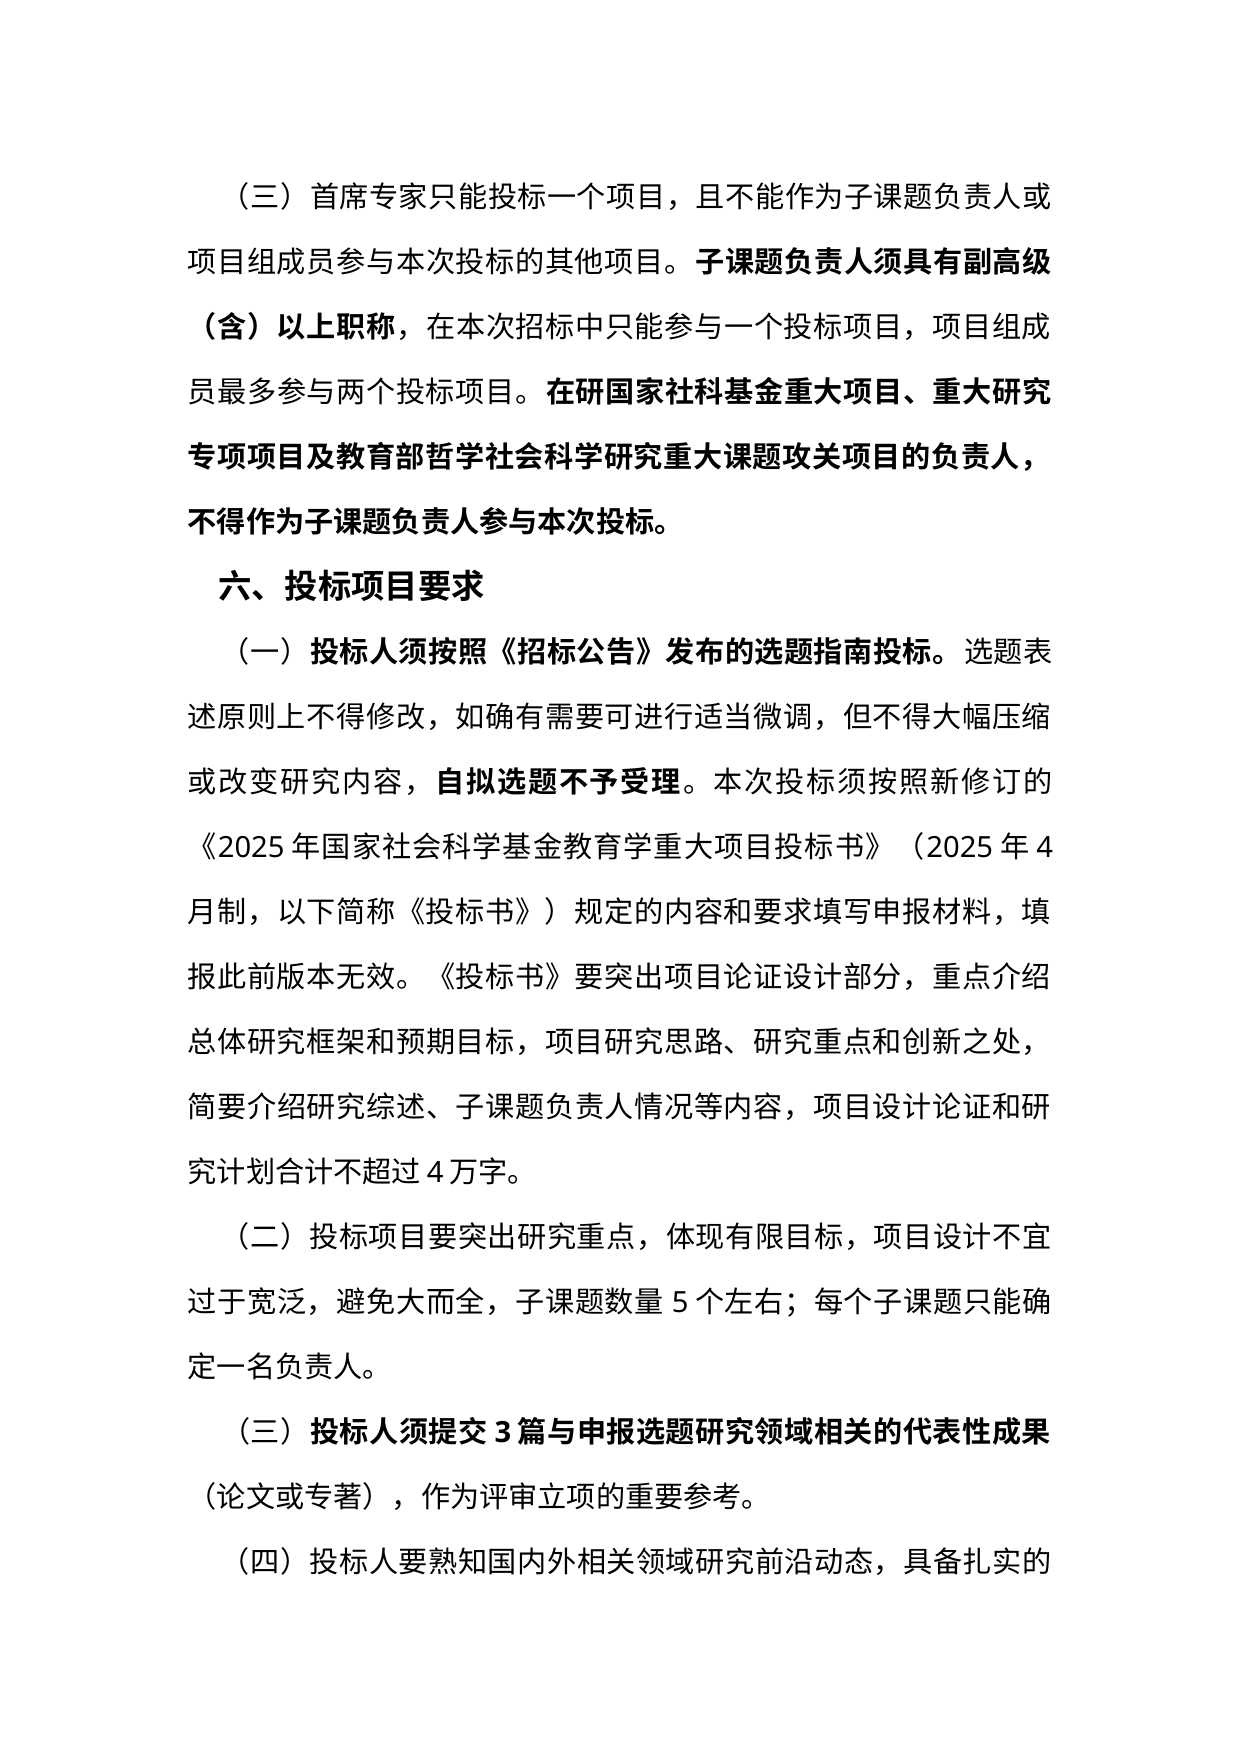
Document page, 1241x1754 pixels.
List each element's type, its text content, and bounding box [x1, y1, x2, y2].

text （三）首席专家只能投标一个项目，且不能作为子课题负责人或项目组成员参与本次投标的其他项目。子课题负责人须具有副高级（含）以上职称，在本次招标中只能参与一个投标项目，项目组成员最多参与两个投标项目。在研国家社科基金重大项目、重大研究专项项目及教育部哲学社会科学研究重大课题攻关项目的负责人，不得作为子课题负责人参与本次投标。 [187, 162, 1053, 552]
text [187, 1527, 1053, 1592]
text （一）投标人须按照《招标公告》发布的选题指南投标。选题表述原则上不得修改，如确有需要可进行适当微调，但不得大幅压缩或改变研究内容，自拟选题不予受理。本次投标须按照新修订的《2025年国家社会科学基金教育学重大项目投标书》（2025年4月制，以下简称《投标书》）规定的内容和要求填写申报材料，填报此前版本无效。《投标书》要突出项目论证设计部分，重点介绍总体研究框架和预期目标，项目研究思路、研究重点和创新之处，简要介绍研究综述、子课题负责人情况等内容，项目设计论证和研究计划合计不超过4万字。 [187, 617, 1053, 1202]
text （二）投标项目要突出研究重点，体现有限目标，项目设计不宜过于宽泛，避免大而全，子课题数量5个左右；每个子课题只能确定一名负责人。 [187, 1202, 1053, 1397]
text 六、投标项目要求 [187, 552, 1053, 617]
text （三）投标人须提交3篇与申报选题研究领域相关的代表性成果（论文或专著），作为评审立项的重要参考。 [187, 1397, 1053, 1527]
